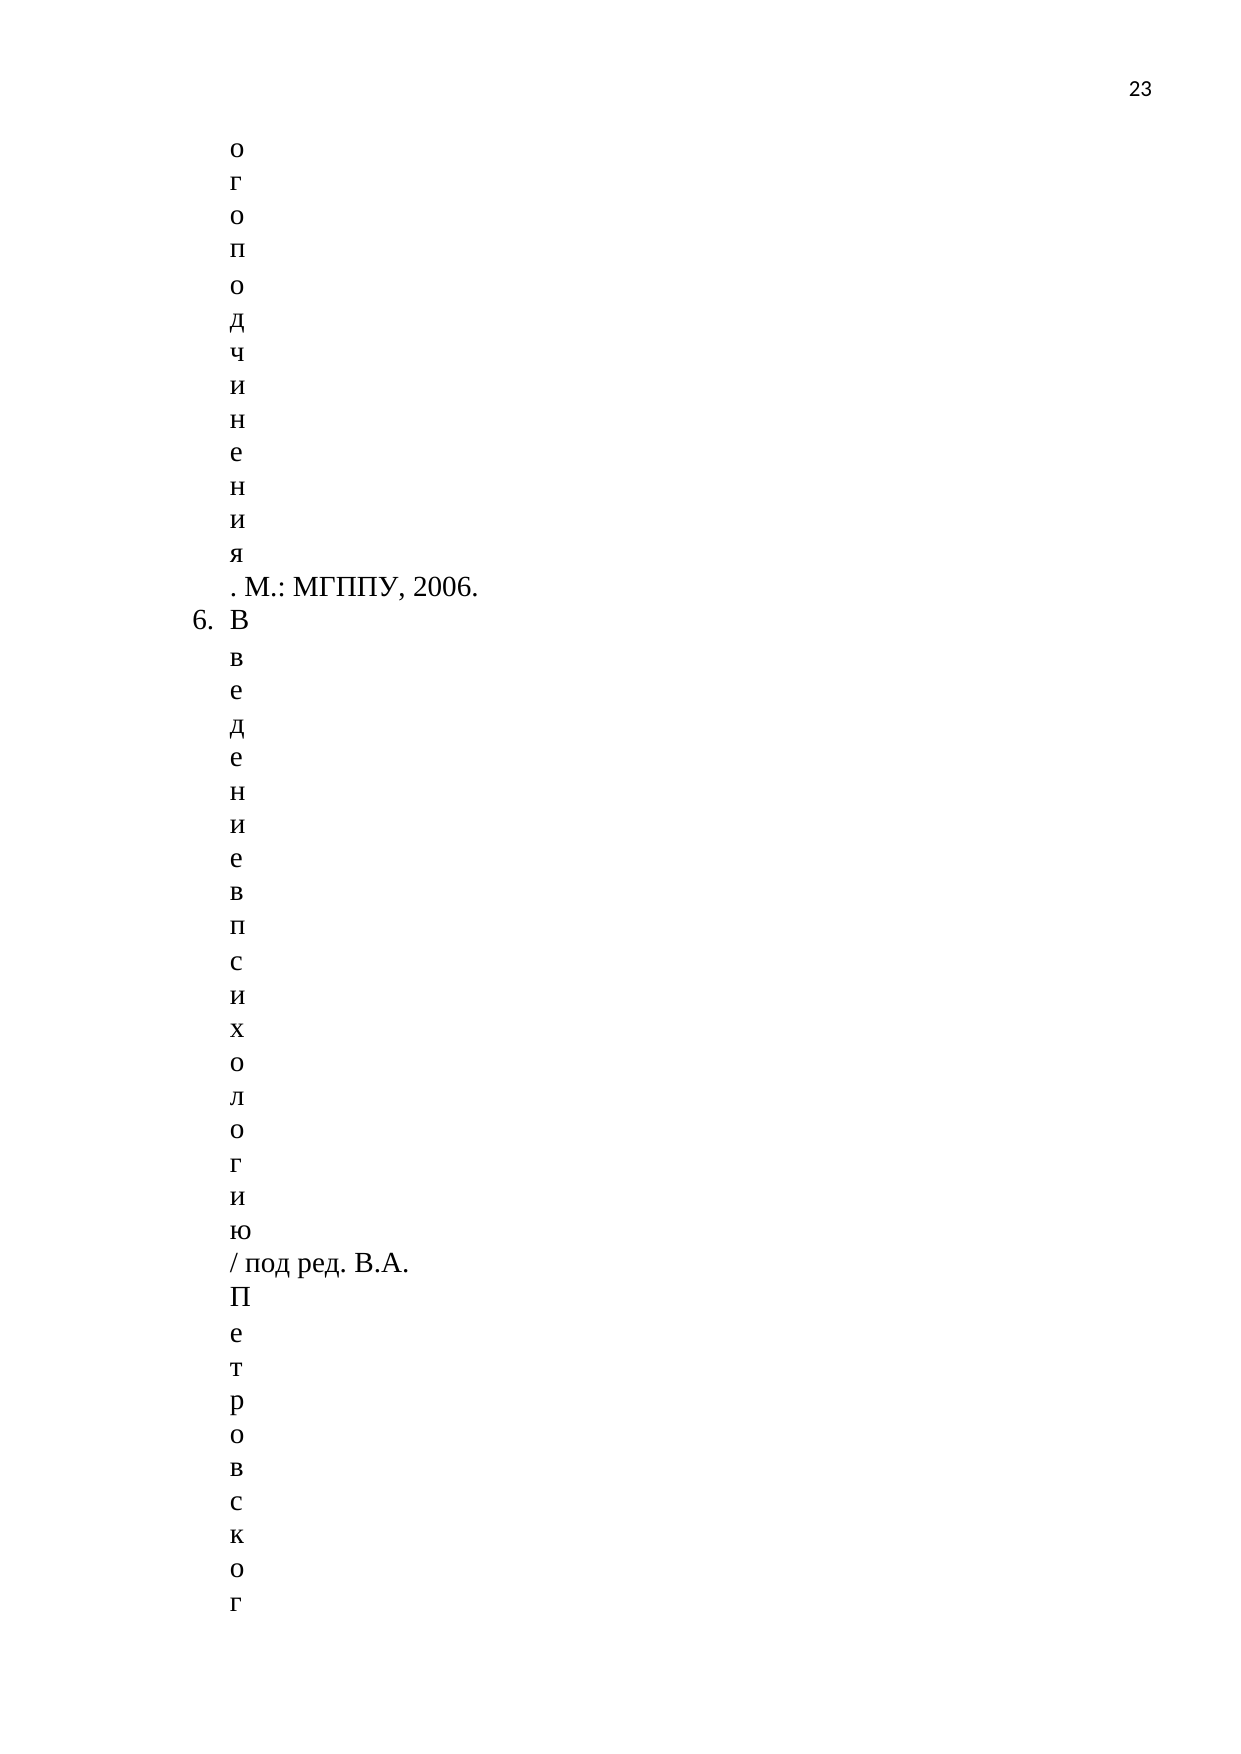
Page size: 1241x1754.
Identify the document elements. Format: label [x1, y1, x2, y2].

list [192, 130, 1152, 602]
list [192, 602, 1152, 1617]
